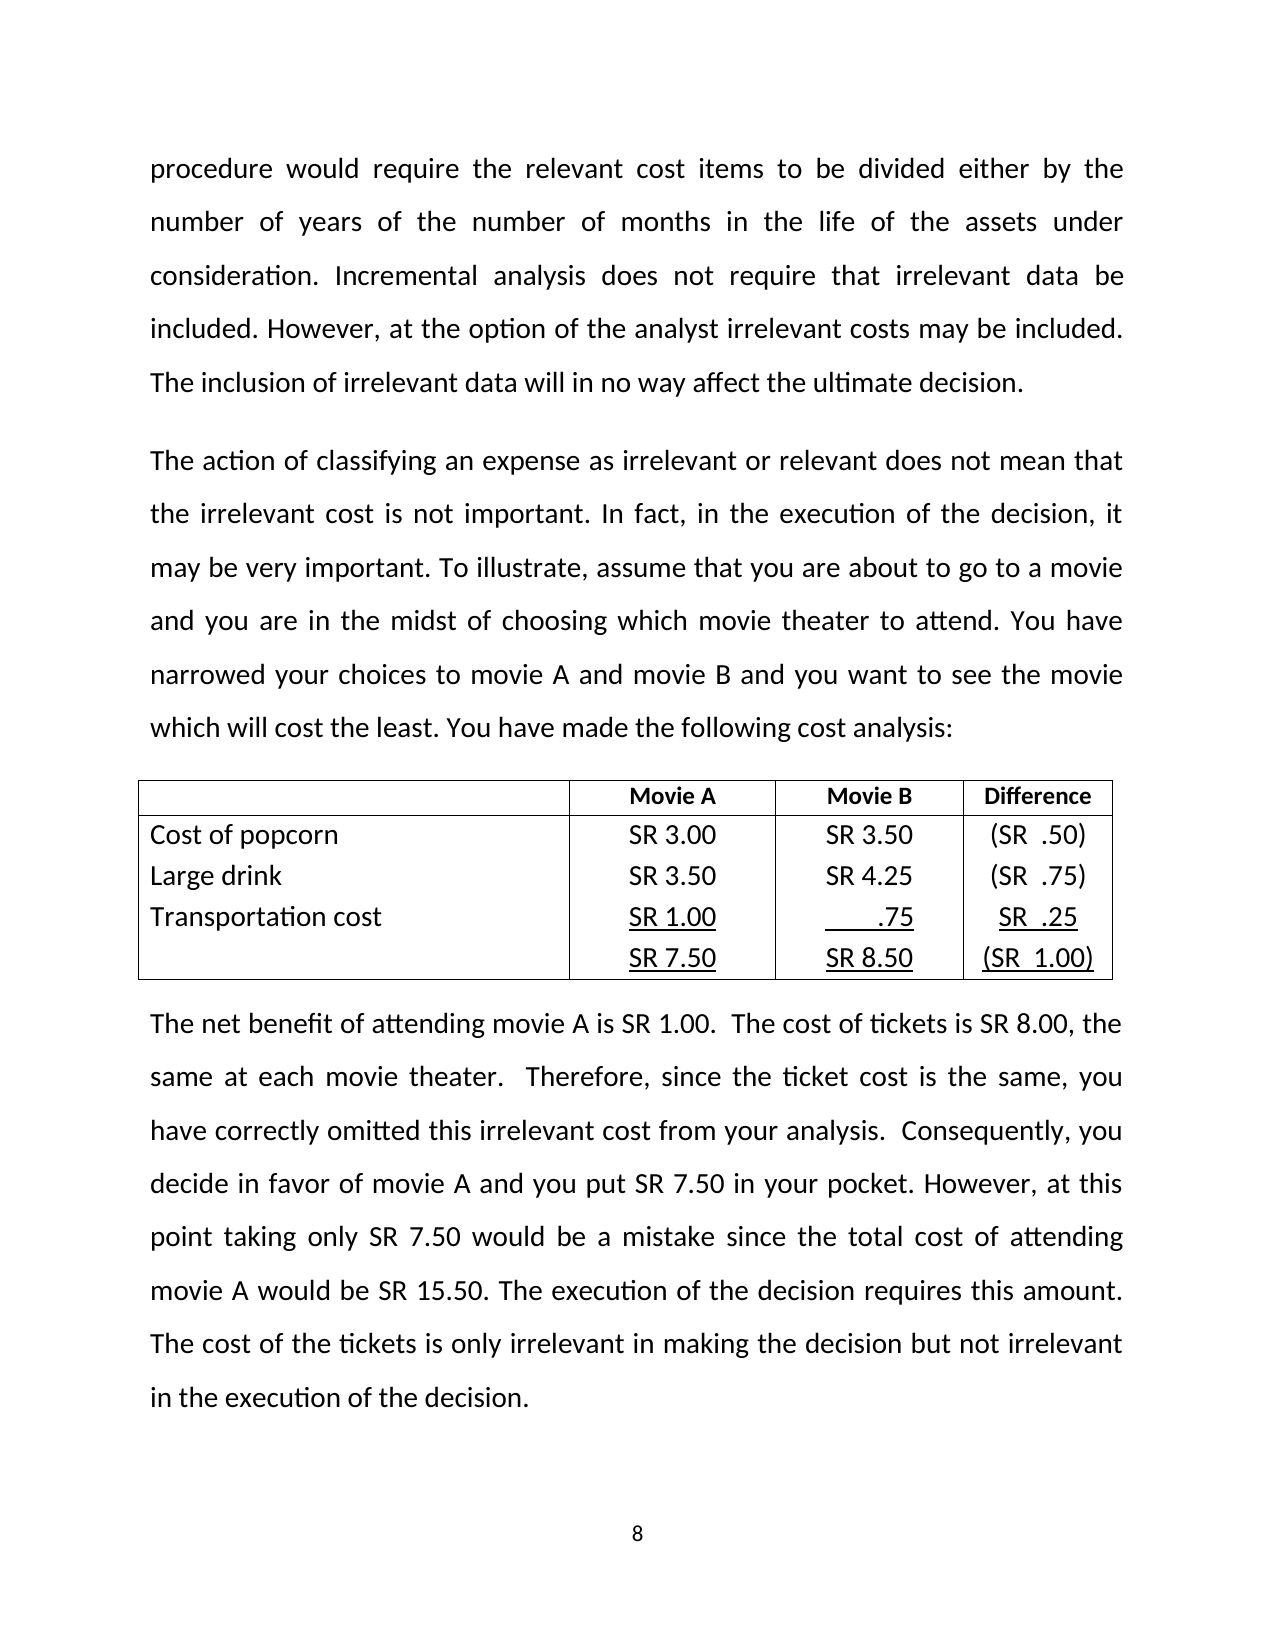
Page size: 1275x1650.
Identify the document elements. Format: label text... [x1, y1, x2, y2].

table_header [139, 781, 569, 815]
table_header Movie B [776, 781, 963, 815]
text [150, 150, 1125, 399]
text The action of classifying an expense as irrelevant or relevant does not mean that the irrelevant cost is not important. In fact, in the execution of the decision, it may be very important. To illustrate, assume that you are about to go to a movie and you are in the midst of choosing which movie theater to attend. You have narrowed your choices to movie A and movie B and you want to see the movie which will cost the least. You have made the following cost analysis: [150, 442, 1125, 745]
table_header Movie A [570, 781, 775, 815]
table_cell (SR .50) (SR .75) SR .25 (SR 1.00) [964, 816, 1112, 979]
table_cell SR 3.50 SR 4.25 .75 SR 8.50 [776, 816, 963, 979]
table_cell SR 3.00 SR 3.50 SR 1.00 SR 7.50 [570, 816, 775, 979]
table_cell Cost of popcorn Large drink Transportation cost [139, 816, 569, 979]
table_header Difference [964, 781, 1112, 815]
text The net benefit of attending movie A is SR 1.00. The cost of tickets is SR 8.00, the same at each movie theater. Therefore, since the ticket cost is the same, you have correctly omitted this irrelevant cost from your analysis. Consequently, you decide in favor of movie A and you put SR 7.50 in your pocket. However, at this point taking only SR 7.50 would be a mistake since the total cost of attending movie A would be SR 15.50. The execution of the decision requires this amount. The cost of the tickets is only irrelevant in making the decision but not irrelevant in the execution of the decision. [150, 1005, 1125, 1414]
